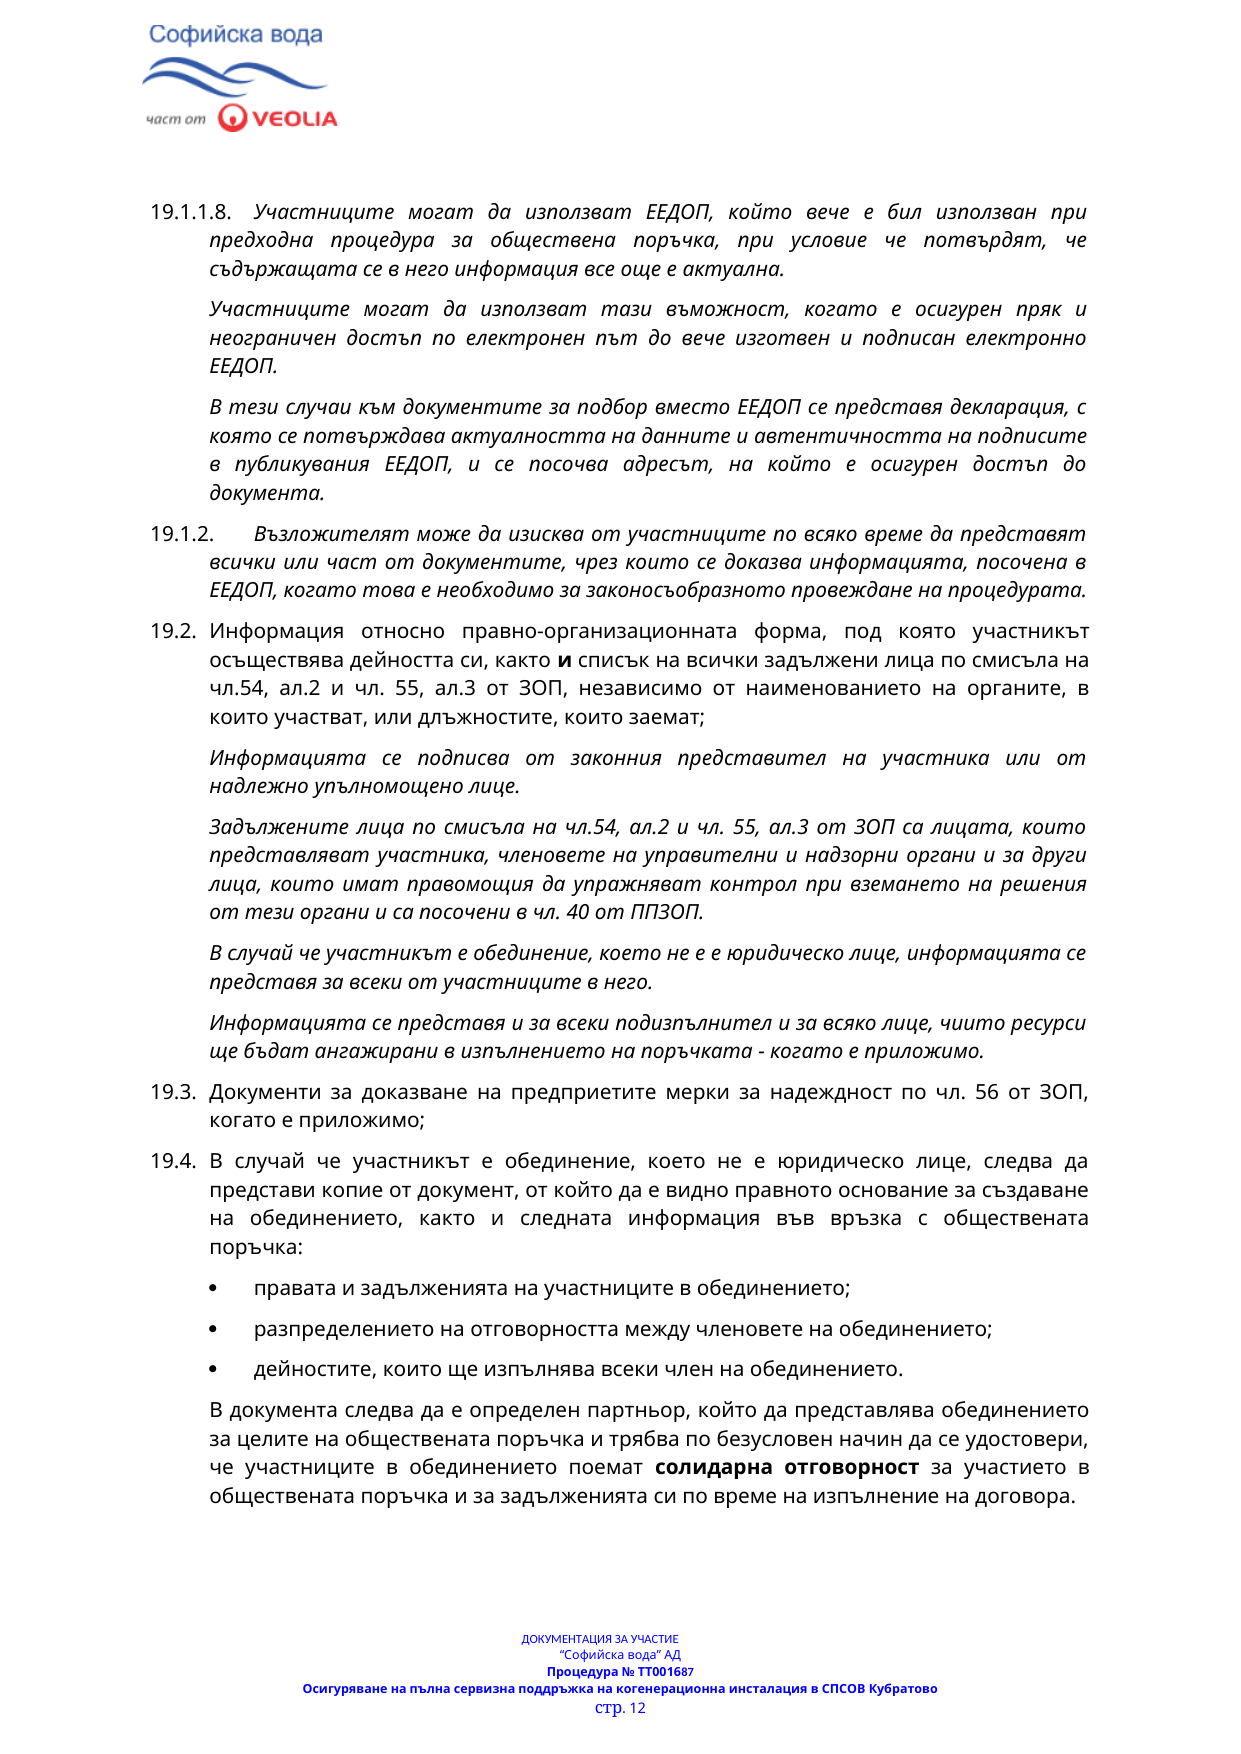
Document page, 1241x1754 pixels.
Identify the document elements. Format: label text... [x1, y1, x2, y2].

list Участниците могат да използват ЕЕДОП, който вече е бил използван при предходна процедура за обществена поръчка, при условие че потвърдят, че съдържащата се в него информация все още е актуална. [150, 197, 1090, 282]
picture [142, 25, 338, 132]
text Задължените лица по смисъла на чл.54, ал.2 и чл. 55, ал.3 от ЗОП са лицата, които представляват участника, членовете на управителни и надзорни органи и за други лица, които имат правомощия да упражняват контрол при вземането на решения от тези органи и са посочени в чл. 40 от ППЗОП. [150, 812, 1090, 926]
text Участниците могат да използват тази въможност, когато е осигурен пряк и неограничен достъп по електронен път до вече изготвен и подписан електронно ЕЕДОП. [150, 294, 1090, 380]
text В документа следва да е определен партньор, който да представлява обединението за целите на обществената поръчка и трябва по безусловен начин да се удостовери, че участниците в обединението поемат солидарна отговорност за участието в обществената поръчка и за задълженията си по време на изпълнение на договора. [209, 1396, 1090, 1509]
list Възложителят може да изисква от участниците по всяко време да представят всички или част от документите, чрез които се доказва информацията, посочена в ЕЕДОП, когато това е необходимо за законосъобразното провеждане на процедурата. [150, 519, 1090, 604]
list Информация относно правно-организационната форма, под която участникът осъществява дейността си, както и списък на всички задължени лица по смисъла на чл.54, ал.2 и чл. 55, ал.3 от ЗОП, независимо от наименованието на органите, в които участват, или длъжностите, които заемат; [150, 616, 1090, 730]
list дейностите, които ще изпълнява всеки член на обединението. [209, 1354, 1090, 1383]
list Документи за доказване на предприетите мерки за надеждност по чл. 56 от ЗОП, когато е приложимо; [150, 1077, 1090, 1134]
list В случай че участникът е обединение, което не е юридическо лице, следва да представи копие от документ, от който да е видно правното основание за създаване на обединението, както и следната информация във връзка с обществената поръчка: [150, 1146, 1090, 1260]
list разпределението на отговорността между членовете на обединението; [209, 1314, 1090, 1342]
text Информацията се представя и за всеки подизпълнител и за всяко лице, чиито ресурси ще бъдат ангажирани в изпълнението на поръчката - когато е приложимо. [150, 1008, 1090, 1064]
list правата и задълженията на участниците в обединението; [209, 1273, 1090, 1301]
text В случай че участникът е обединение, което не е е юридическо лице, информацията се представя за всеки от участниците в него. [150, 938, 1090, 995]
text Информацията се подписва от законния представител на участника или от надлежно упълномощено лице. [150, 743, 1090, 799]
text В тези случаи към документите за подбор вместо ЕЕДОП се представя декларация, с която се потвърждава актуалността на данните и автентичността на подписите в публикувания ЕЕДОП, и се посочва адресът, на който е осигурен достъп до документа. [150, 392, 1090, 506]
